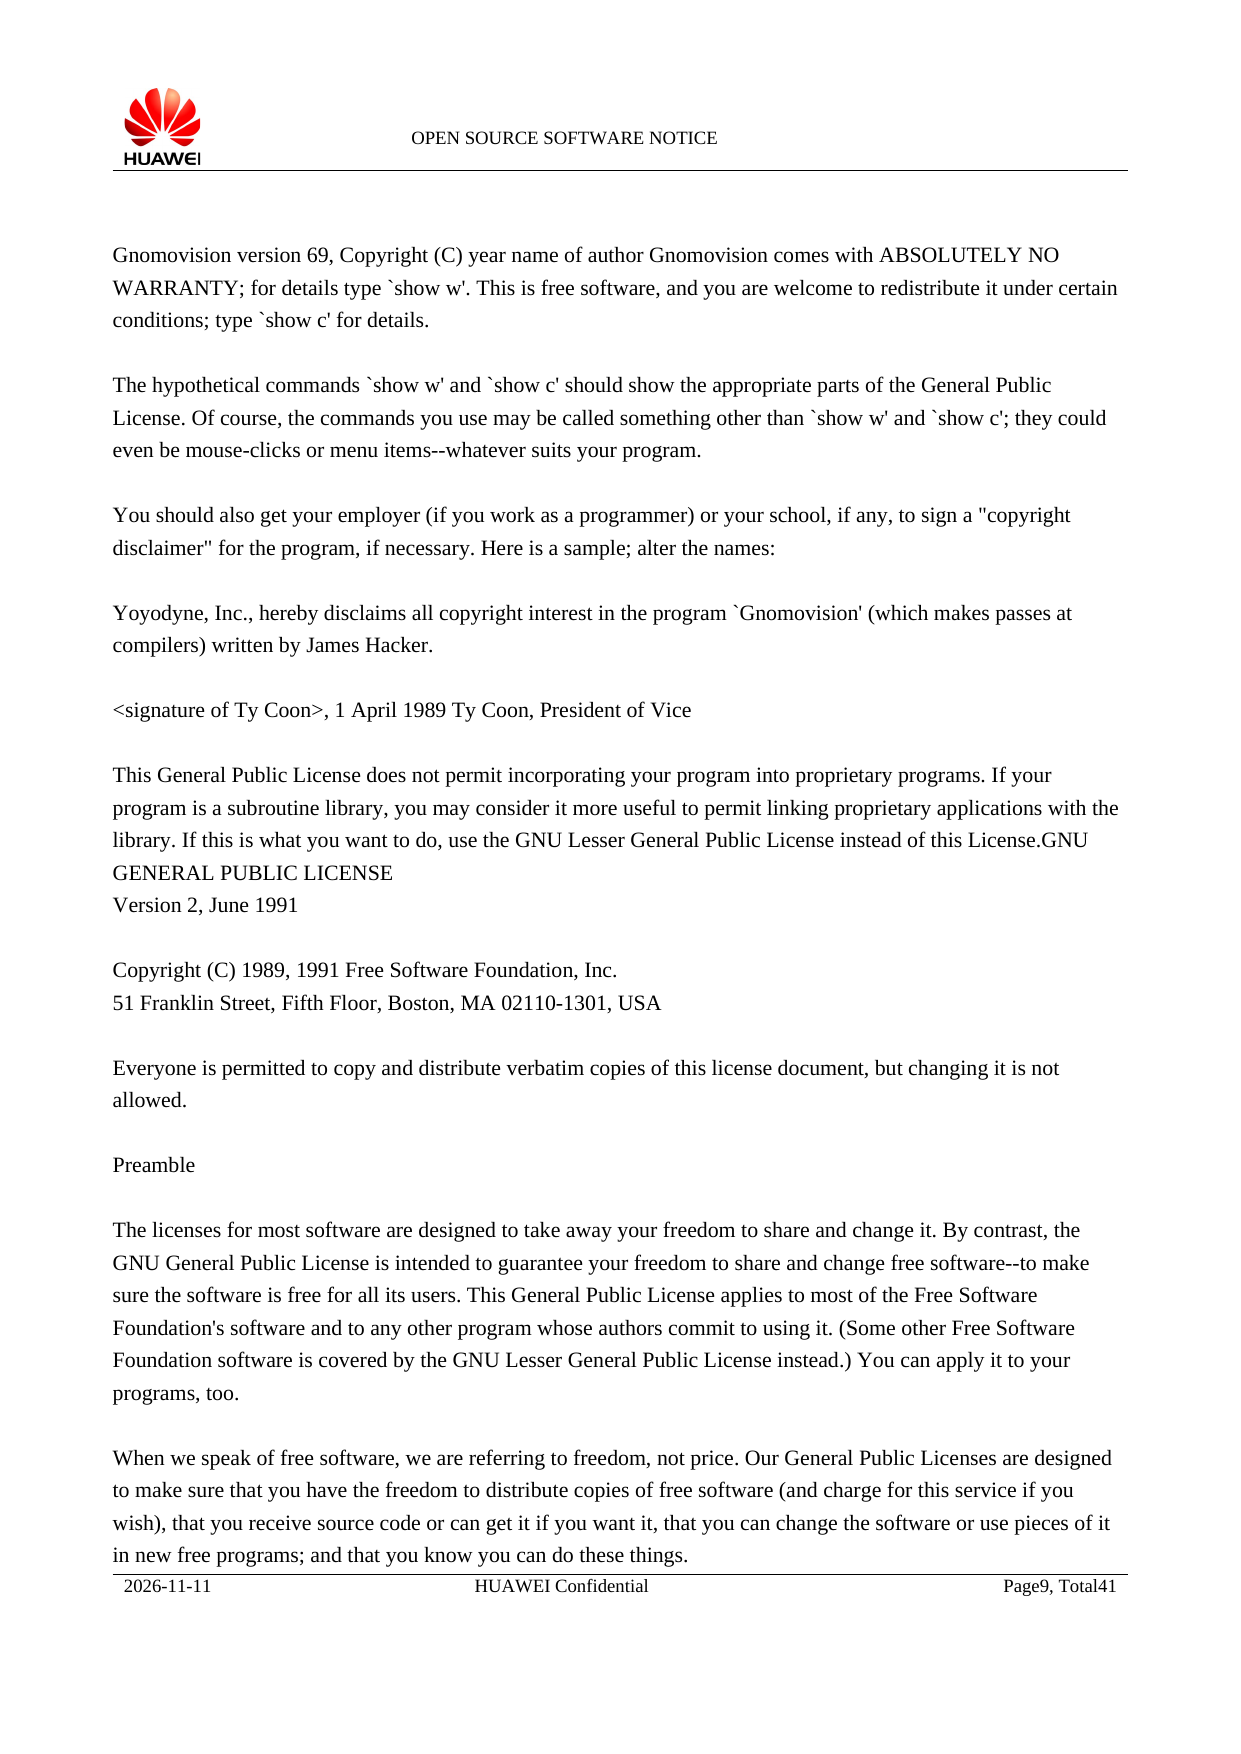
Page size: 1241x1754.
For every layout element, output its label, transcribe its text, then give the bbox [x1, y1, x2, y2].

picture [124, 88, 201, 165]
